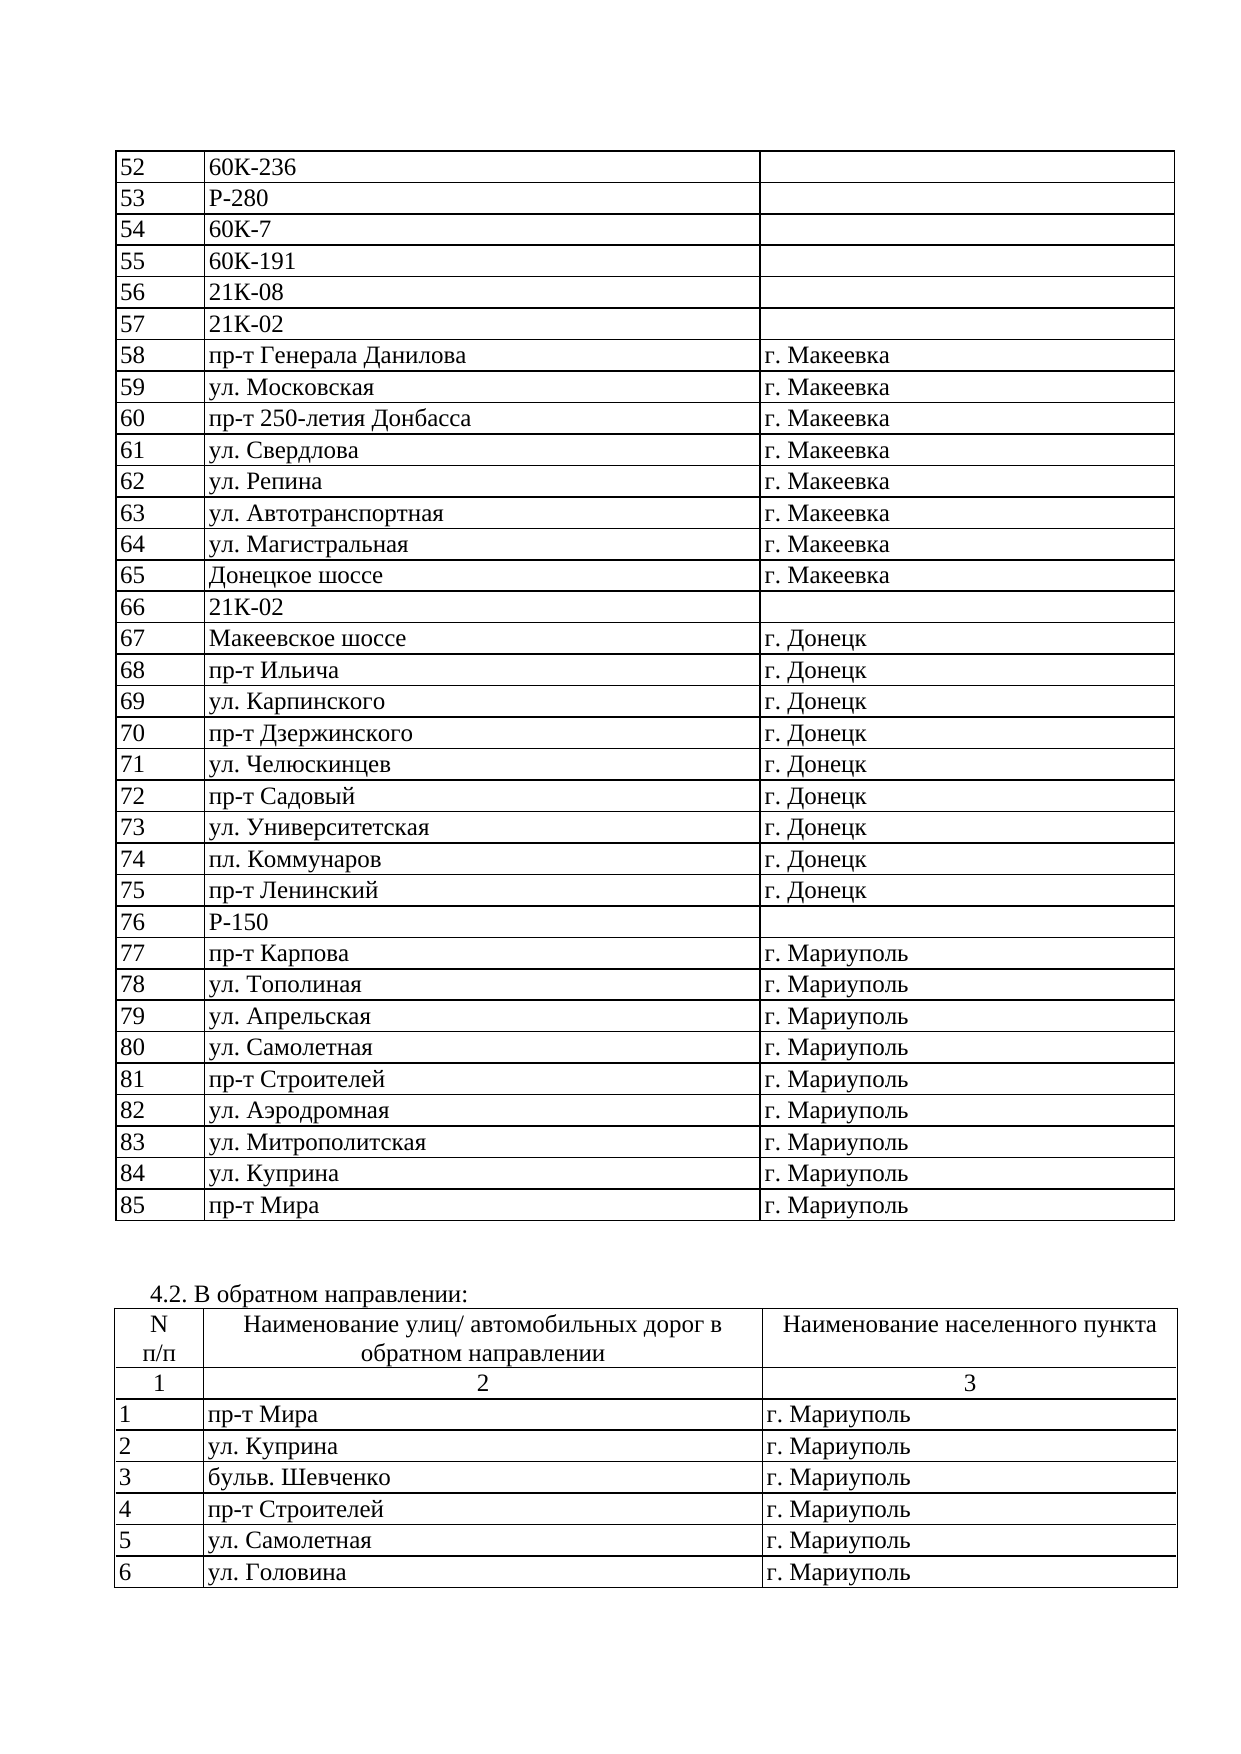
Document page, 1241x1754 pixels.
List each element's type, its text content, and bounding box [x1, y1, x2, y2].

table_cell 65 [117, 561, 204, 590]
table_cell ул. Аэродромная [205, 1095, 759, 1125]
table_cell ул. Головина [204, 1557, 762, 1587]
table_cell 60К-236 [205, 152, 759, 181]
table_cell г. Мариуполь [763, 1524, 1177, 1555]
table_cell 3 [763, 1366, 1177, 1398]
table_cell 2 [204, 1368, 762, 1398]
table_cell ул. Куприна [205, 1158, 759, 1188]
table_cell 82 [117, 1095, 204, 1125]
table_cell 21К-02 [205, 592, 759, 622]
table_cell 59 [117, 372, 204, 402]
table_cell г. Мариуполь [763, 1492, 1177, 1524]
table_cell г. Мариуполь [761, 1064, 1174, 1094]
table_cell пр-т Ленинский [205, 875, 759, 905]
table_cell г. Макеевка [761, 529, 1174, 559]
table_cell г. Макеевка [761, 340, 1174, 370]
table_cell 83 [117, 1127, 204, 1157]
table_cell ул. Самолетная [204, 1525, 762, 1555]
table_cell г. Донецк [761, 623, 1174, 653]
table_cell пр-т Ильича [205, 655, 759, 685]
table_cell 21К-02 [205, 309, 759, 339]
table_cell пр-т Мира [204, 1400, 762, 1429]
table_cell пр-т Мира [205, 1190, 759, 1219]
table_cell г. Макеевка [761, 435, 1174, 464]
table_cell 73 [117, 812, 204, 842]
table_cell ул. Митрополитская [205, 1127, 759, 1157]
table_cell пр-т 250-летия Донбасса [205, 403, 759, 433]
table_cell пр-т Строителей [205, 1064, 759, 1094]
table_cell [761, 907, 1174, 936]
table_cell [761, 215, 1174, 244]
table_cell ул. Свердлова [205, 435, 759, 464]
table_cell г. Мариуполь [761, 970, 1174, 999]
table_cell ул. Апрельская [205, 1001, 759, 1031]
table_cell г. Мариуполь [763, 1461, 1177, 1492]
table_cell 77 [117, 938, 204, 968]
table_cell г. Мариуполь [761, 1001, 1174, 1031]
table_cell 72 [117, 781, 204, 811]
table_cell г. Мариуполь [761, 1158, 1174, 1188]
table_cell 75 [117, 875, 204, 905]
table_cell 60К-7 [205, 215, 759, 244]
table_cell 52 [117, 152, 204, 181]
table_cell г. Донецк [761, 749, 1174, 779]
table_cell 81 [117, 1064, 204, 1094]
table_cell г. Донецк [761, 875, 1174, 905]
table_cell 69 [117, 686, 204, 716]
table_cell [761, 309, 1174, 339]
table_cell ул. Тополиная [205, 970, 759, 999]
table_cell 71 [117, 749, 204, 779]
table_cell пр-т Садовый [205, 781, 759, 811]
table_cell 3 [115, 1462, 203, 1492]
table_cell пр-т Карпова [205, 938, 759, 968]
table_cell г. Мариуполь [761, 1032, 1174, 1062]
table_cell г. Мариуполь [761, 1190, 1174, 1219]
table_cell [761, 246, 1174, 276]
table_cell ул. Карпинского [205, 686, 759, 716]
table_cell ул. Самолетная [205, 1032, 759, 1062]
table_cell Донецкое шоссе [205, 561, 759, 590]
table_cell 60К-191 [205, 246, 759, 276]
table_cell 85 [117, 1190, 204, 1219]
table_cell ул. Магистральная [205, 529, 759, 559]
table_cell г. Макеевка [761, 466, 1174, 496]
table_cell г. Мариуполь [761, 1127, 1174, 1157]
table_cell 63 [117, 498, 204, 527]
table_cell 60 [117, 403, 204, 433]
table_cell ул. Университетская [205, 812, 759, 842]
table_cell г. Мариуполь [763, 1555, 1177, 1587]
table_cell [761, 277, 1174, 307]
table_cell ул. Московская [205, 372, 759, 402]
table_cell г. Мариуполь [763, 1429, 1177, 1461]
table_cell 78 [117, 970, 204, 999]
table_cell пр-т Генерала Данилова [205, 340, 759, 370]
table_cell г. Макеевка [761, 403, 1174, 433]
table_cell Макеевское шоссе [205, 623, 759, 653]
table_cell [761, 592, 1174, 622]
table_cell 1 [115, 1368, 203, 1398]
table_cell 80 [117, 1032, 204, 1062]
table_cell 61 [117, 435, 204, 464]
table_cell г. Донецк [761, 812, 1174, 842]
table_cell г. Мариуполь [761, 938, 1174, 968]
table_cell 57 [117, 309, 204, 339]
table_cell 4 [115, 1493, 203, 1524]
table_cell 66 [117, 592, 204, 622]
table_cell Р-150 [205, 907, 759, 936]
table_header Наименование населенного пункта [763, 1309, 1177, 1366]
table_cell ул. Челюскинцев [205, 749, 759, 779]
table_cell 21К-08 [205, 277, 759, 307]
table_cell 2 [115, 1430, 203, 1461]
table_header N п/п [115, 1309, 203, 1366]
table_cell [761, 183, 1174, 213]
table_cell бульв. Шевченко [204, 1462, 762, 1492]
table_cell 54 [117, 215, 204, 244]
table_cell 1 [115, 1399, 203, 1429]
table_cell пр-т Строителей [204, 1494, 762, 1524]
table_cell г. Донецк [761, 781, 1174, 811]
table_cell 53 [117, 183, 204, 213]
table_cell пр-т Дзержинского [205, 718, 759, 748]
table_cell 64 [117, 529, 204, 559]
table_cell 84 [117, 1158, 204, 1188]
table_cell г. Донецк [761, 655, 1174, 685]
table_cell 62 [117, 466, 204, 496]
table_cell [761, 152, 1174, 181]
table_cell 68 [117, 655, 204, 685]
text 4.2. В обратном направлении: [150, 1279, 1090, 1307]
table_cell г. Мариуполь [761, 1095, 1174, 1125]
table_cell г. Донецк [761, 686, 1174, 716]
table_cell г. Мариуполь [763, 1398, 1177, 1429]
table_cell 5 [115, 1525, 203, 1555]
table_cell 55 [117, 246, 204, 276]
table_cell г. Макеевка [761, 498, 1174, 527]
table_cell г. Донецк [761, 718, 1174, 748]
table_cell пл. Коммунаров [205, 844, 759, 873]
table_cell 58 [117, 340, 204, 370]
table_cell 67 [117, 623, 204, 653]
table_cell 56 [117, 277, 204, 307]
table_cell 70 [117, 718, 204, 748]
table_cell г. Макеевка [761, 561, 1174, 590]
table_cell 76 [117, 907, 204, 936]
table_cell 6 [115, 1556, 203, 1587]
table_cell ул. Автотранспортная [205, 498, 759, 527]
table_cell г. Донецк [761, 844, 1174, 873]
table_cell 79 [117, 1001, 204, 1031]
table_cell ул. Куприна [204, 1431, 762, 1461]
table_cell ул. Репина [205, 466, 759, 496]
table_cell г. Макеевка [761, 372, 1174, 402]
table_cell 74 [117, 844, 204, 873]
table_cell Р-280 [205, 183, 759, 213]
table_header Наименование улиц/ автомобильных дорог в обратном направлении [204, 1309, 762, 1366]
